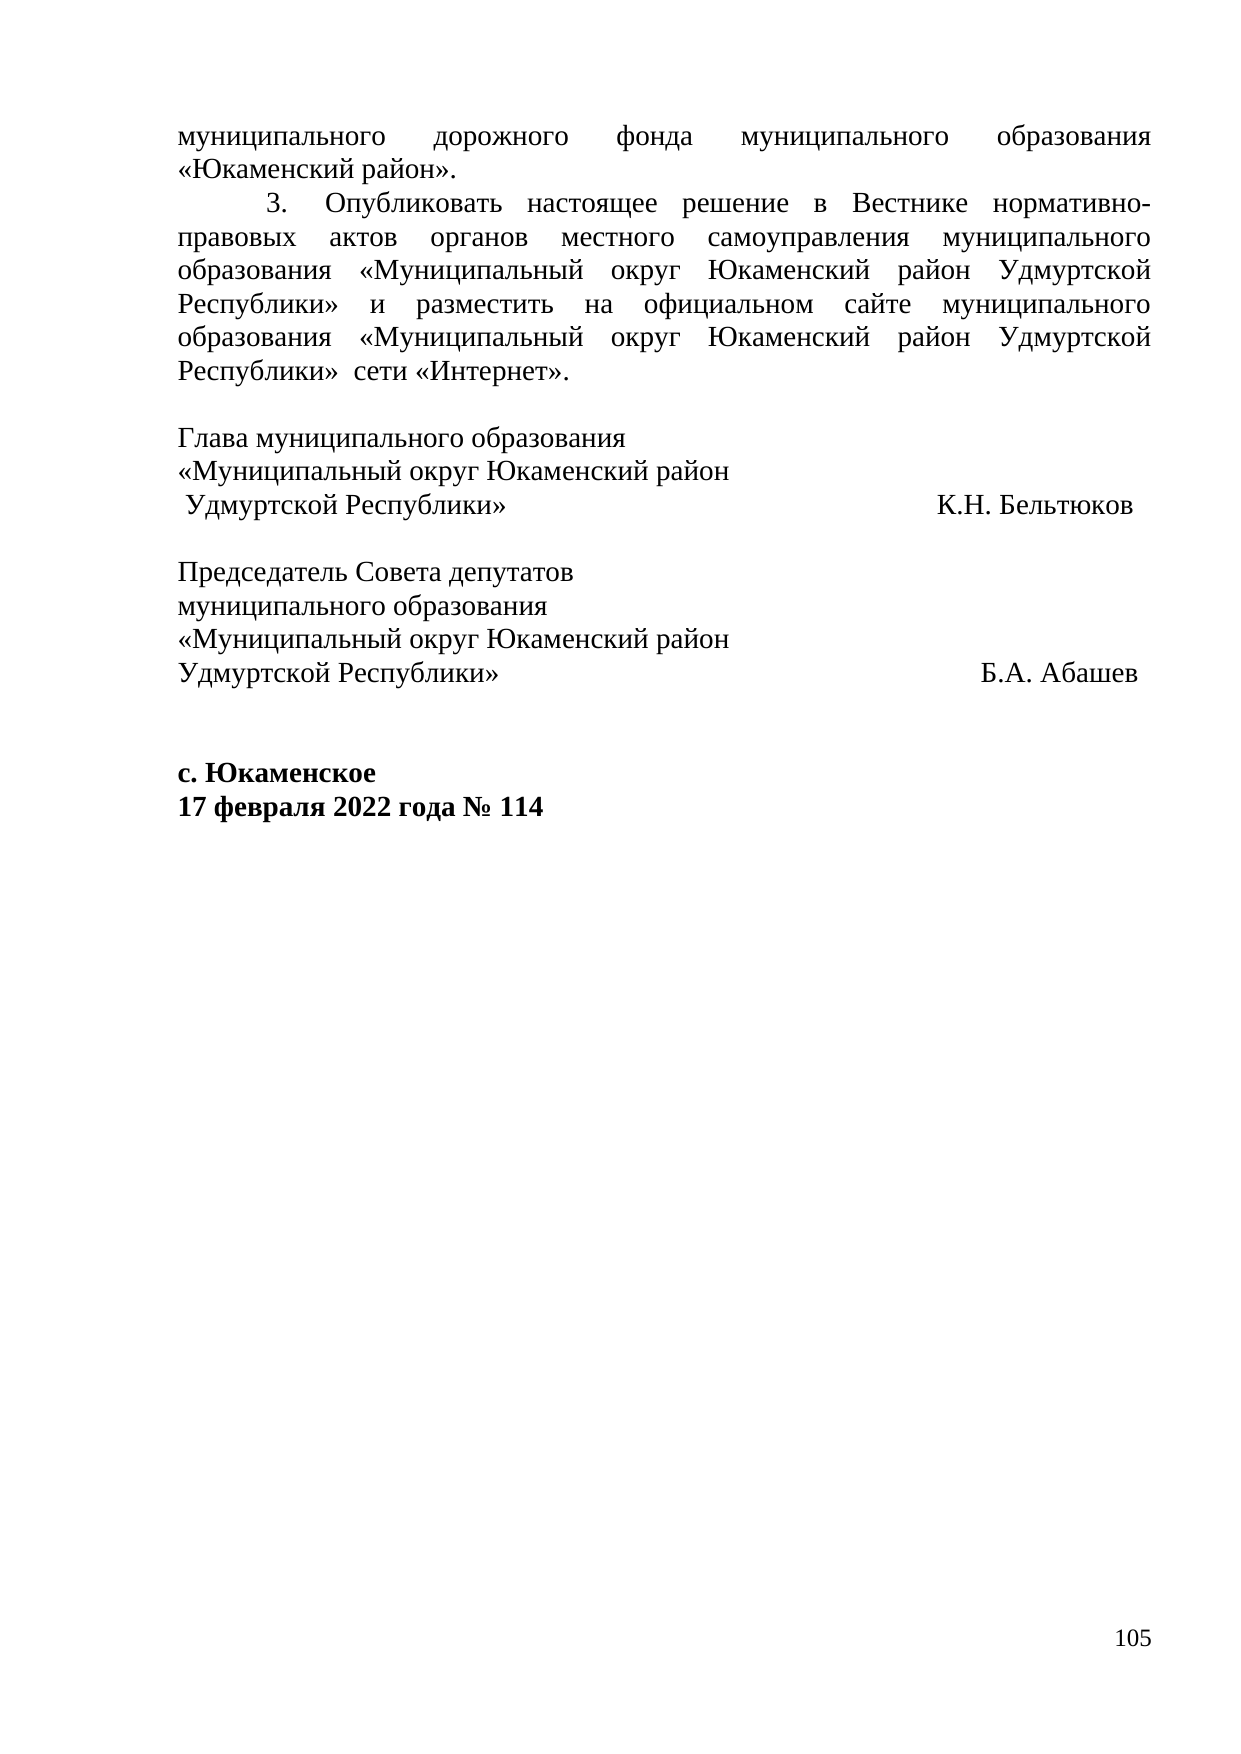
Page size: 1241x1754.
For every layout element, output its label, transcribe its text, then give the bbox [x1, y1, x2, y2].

text Удмуртской Республики» К.Н. Бельтюков [177, 487, 1152, 521]
text 17 февраля 2022 года № 114 [177, 789, 1152, 822]
text «Муниципальный округ Юкаменский район [177, 621, 1152, 655]
text Председатель Совета депутатов [177, 554, 1152, 588]
text муниципального образования [177, 588, 1152, 621]
text «Муниципальный округ Юкаменский район [177, 453, 1152, 487]
text Удмуртской Республики» Б.А. Абашев [177, 655, 1152, 688]
text с. Юкаменское [177, 755, 1152, 789]
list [177, 118, 1152, 185]
list Опубликовать настоящее решение в Вестнике нормативно-правовых актов органов местного самоуправления муниципального образования «Муниципальный округ Юкаменский район Удмуртской Республики» и разместить на официальном сайте муниципального образования «Муниципальный округ Юкаменский район Удмуртской Республики» сети «Интернет». [177, 185, 1152, 386]
text Глава муниципального образования [177, 420, 1152, 453]
